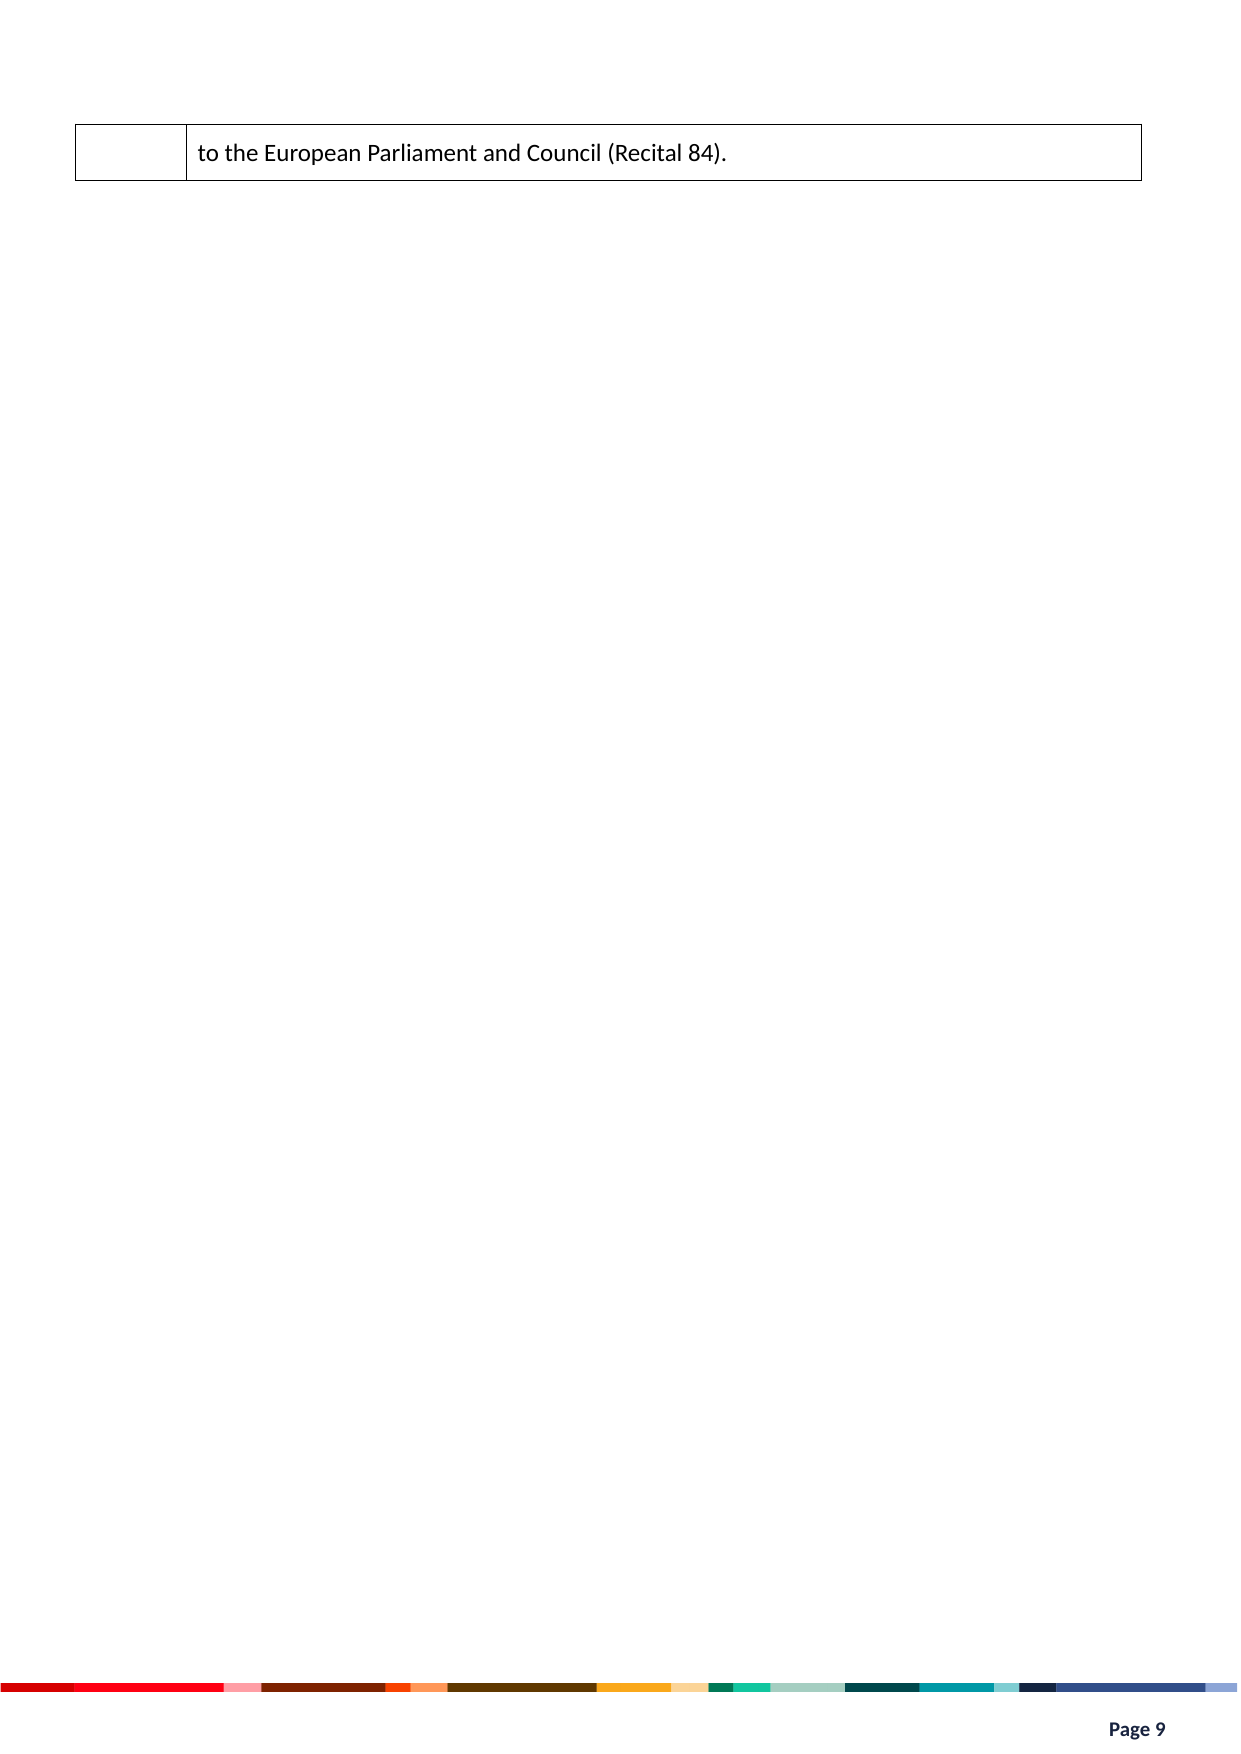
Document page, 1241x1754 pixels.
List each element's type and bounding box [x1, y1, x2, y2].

table_cell [187, 125, 1141, 180]
table_cell [76, 125, 186, 180]
picture [0, 1683, 1236, 1692]
